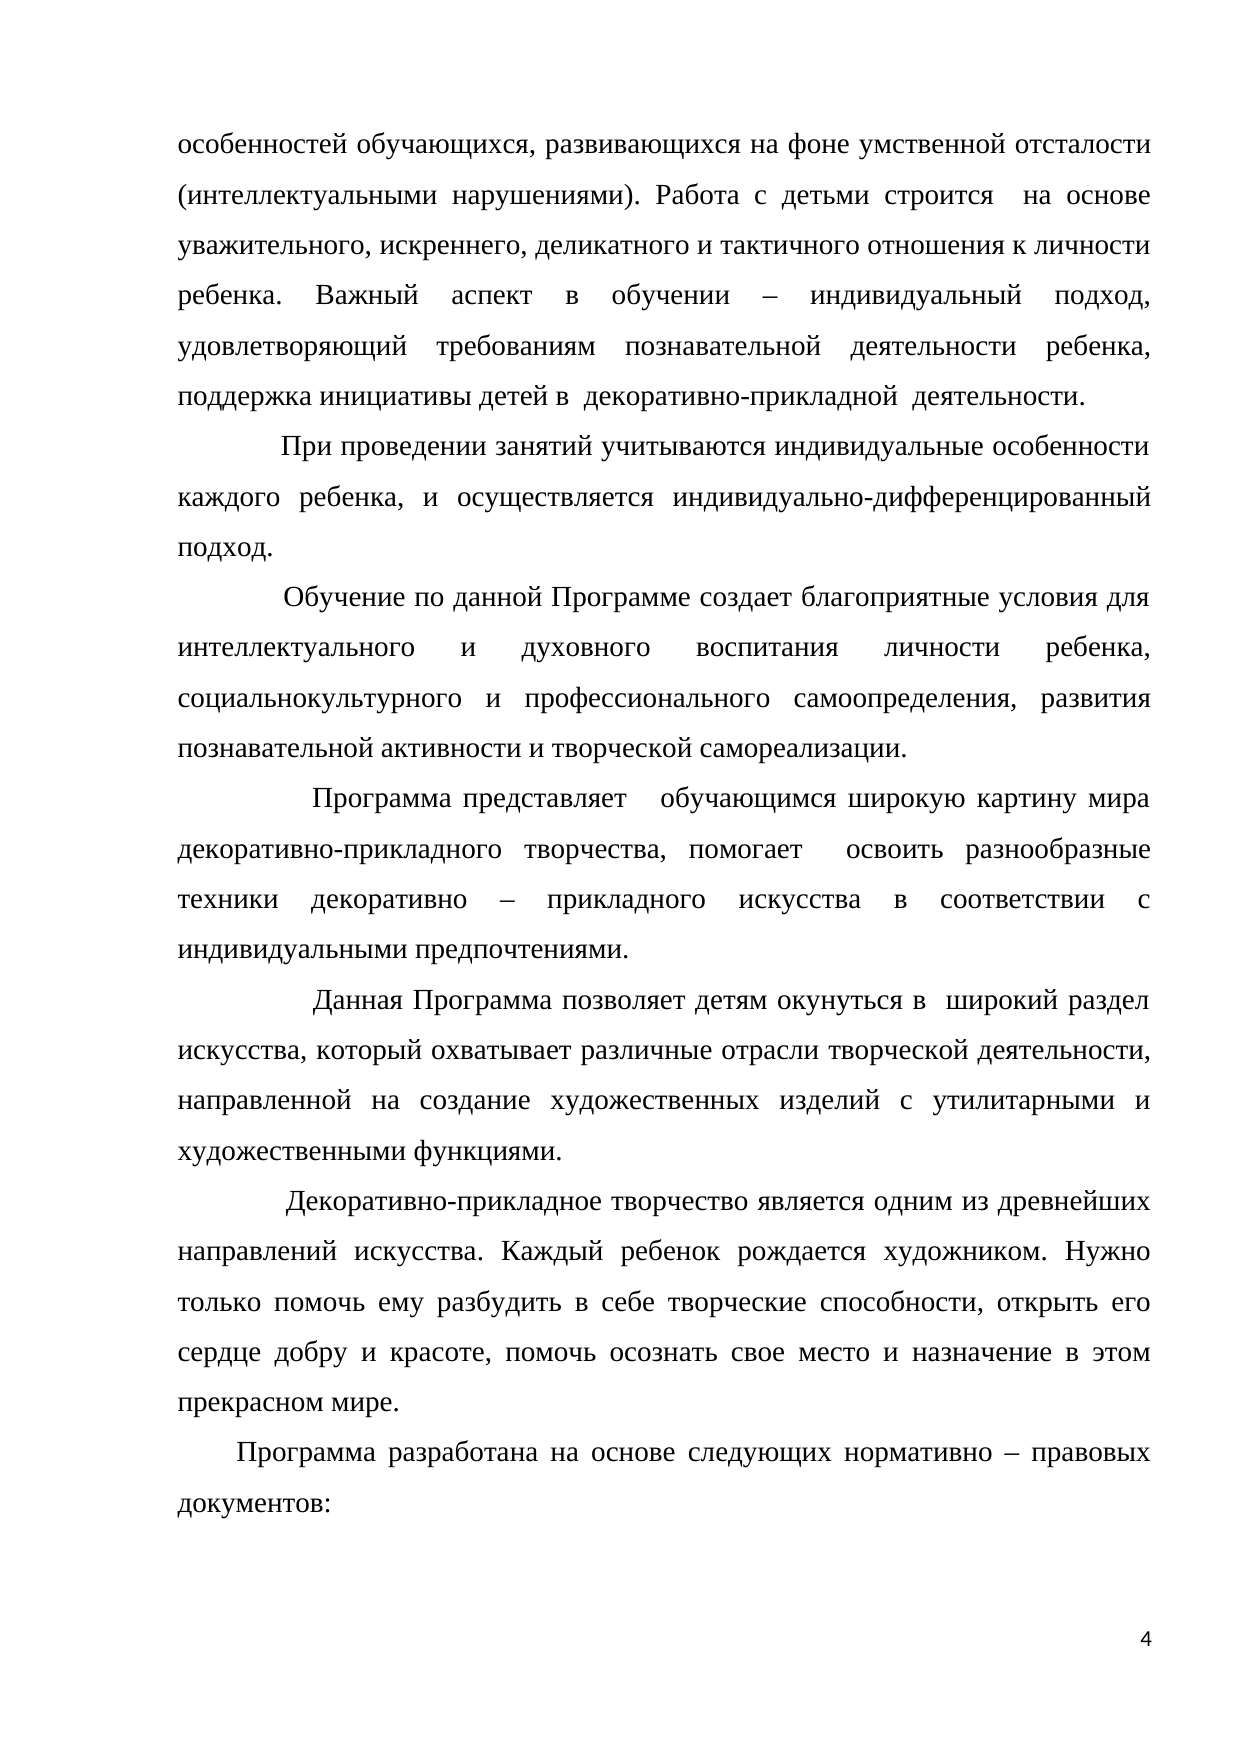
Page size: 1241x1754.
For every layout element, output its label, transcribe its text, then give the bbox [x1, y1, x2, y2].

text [177, 126, 1152, 412]
text При проведении занятий учитываются индивидуальные особенности каждого ребенка, и осуществляется индивидуально-дифференцированный подход. [177, 428, 1152, 562]
text Программа представляет обучающимся широкую картину мира декоративно-прикладного творчества, помогает освоить разнообразные техники декоративно – прикладного искусства в соответствии с индивидуальными предпочтениями. [177, 781, 1152, 965]
text Данная Программа позволяет детям окунуться в широкий раздел искусства, который охватывает различные отрасли творческой деятельности, направленной на создание художественных изделий с утилитарными и художественными функциями. [177, 982, 1152, 1166]
text Программа разработана на основе следующих нормативно – правовых документов: [177, 1434, 1152, 1518]
text Декоративно-прикладное творчество является одним из древнейших направлений искусства. Каждый ребенок рождается художником. Нужно только помочь ему разбудить в себе творческие способности, открыть его сердце добру и красоте, помочь осознать свое место и назначение в этом прекрасном мире. [177, 1183, 1152, 1418]
text Обучение по данной Программе создает благоприятные условия для интеллектуального и духовного воспитания личности ребенка, социальнокультурного и профессионального самоопределения, развития познавательной активности и творческой самореализации. [177, 579, 1152, 764]
